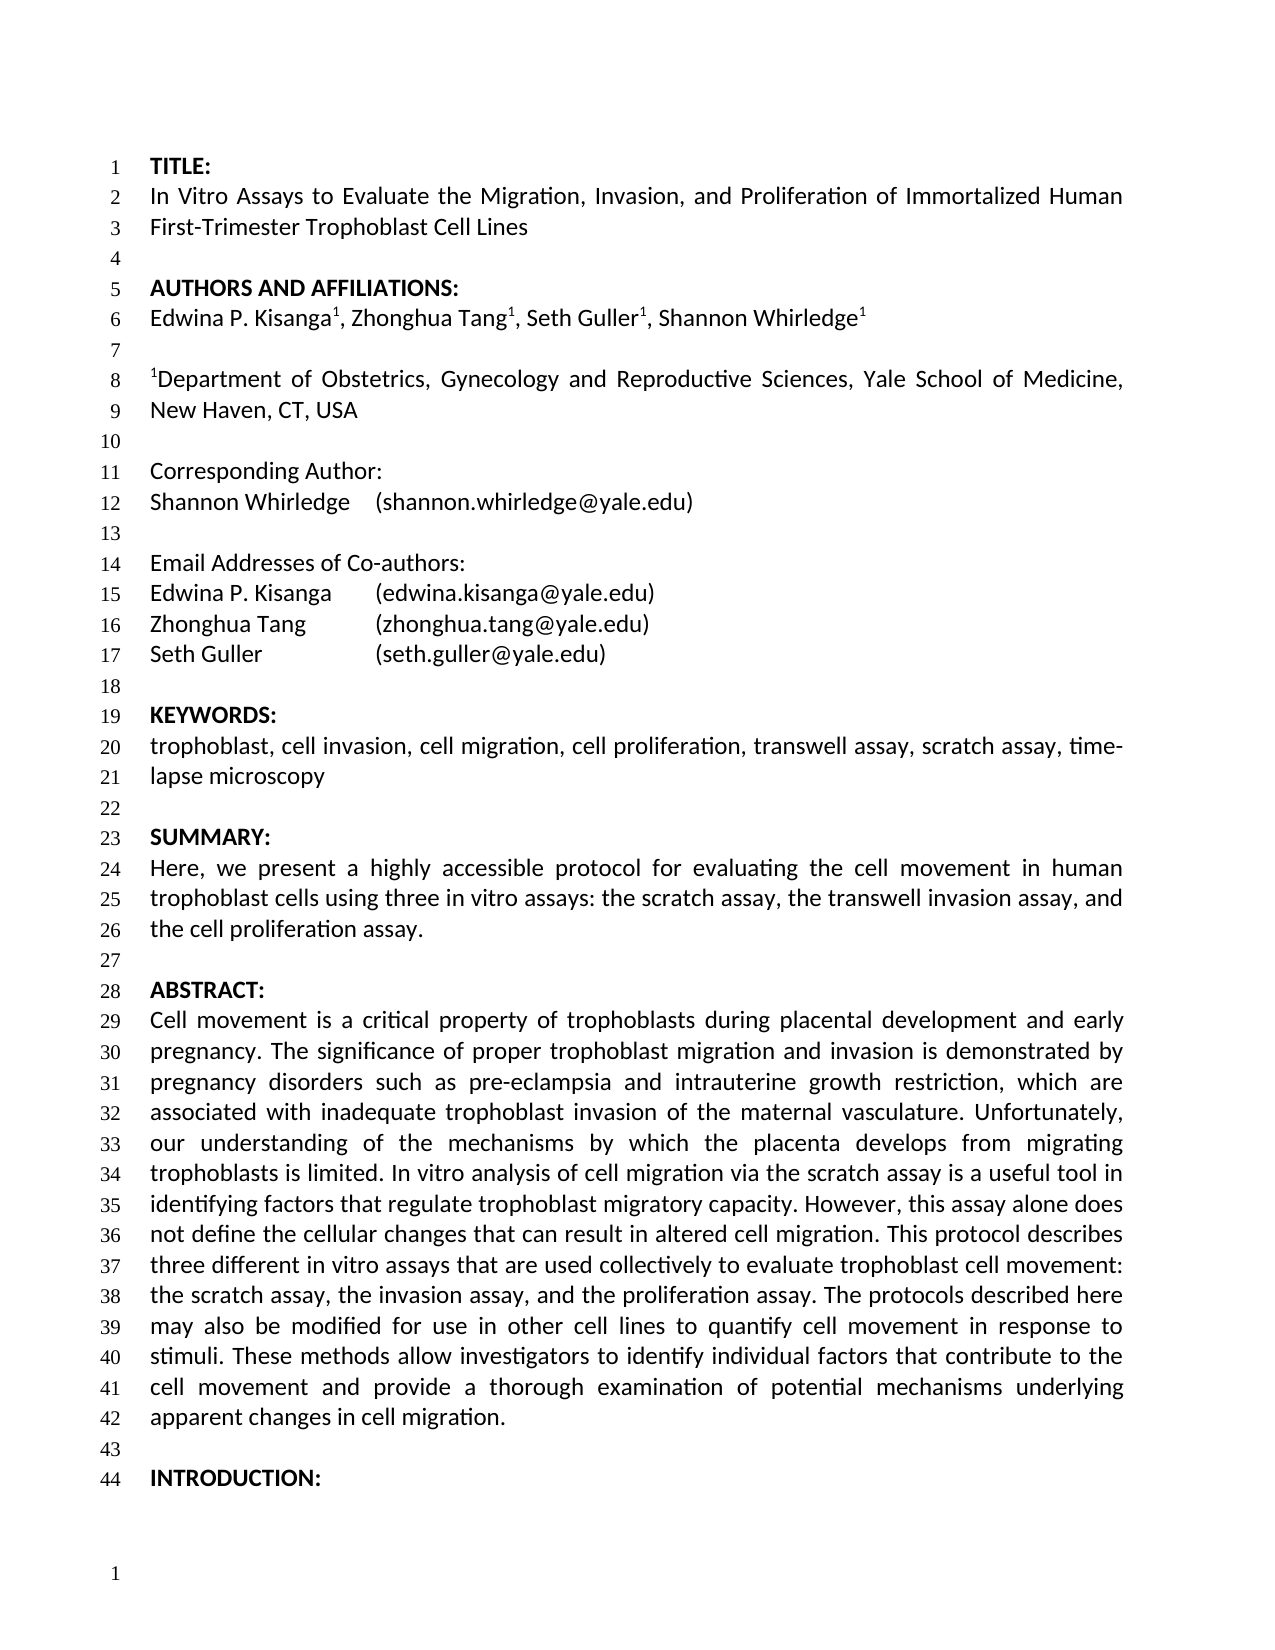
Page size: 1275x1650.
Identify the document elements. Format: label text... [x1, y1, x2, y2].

text KEYWORDS: [150, 699, 1125, 730]
text trophoblast, cell invasion, cell migration, cell proliferation, transwell assay, scratch assay, time-lapse microscopy [150, 730, 1125, 791]
text Seth Guller (seth.guller@yale.edu) [150, 638, 1125, 669]
text AUTHORS AND AFFILIATIONS: [150, 272, 1125, 303]
text In Vitro Assays to Evaluate the Migration, Invasion, and Proliferation of Immortalized Human First-Trimester Trophoblast Cell Lines [150, 181, 1125, 242]
text Email Addresses of Co-authors: [150, 547, 1125, 577]
text 1Department of Obstetrics, Gynecology and Reproductive Sciences, Yale School of Medicine, New Haven, CT, USA [150, 364, 1125, 425]
text Shannon Whirledge (shannon.whirledge@yale.edu) [150, 486, 1125, 516]
text Here, we present a highly accessible protocol for evaluating the cell movement in human trophoblast cells using three in vitro assays: the scratch assay, the transwell invasion assay, and the cell proliferation assay. [150, 852, 1125, 943]
text SUMMARY: [150, 821, 1125, 852]
text Cell movement is a critical property of trophoblasts during placental development and early pregnancy. The significance of proper trophoblast migration and invasion is demonstrated by pregnancy disorders such as pre-eclampsia and intrauterine growth restriction, which are associated with inadequate trophoblast invasion of the maternal vasculature. Unfortunately, our understanding of the mechanisms by which the placenta develops from migrating trophoblasts is limited. In vitro analysis of cell migration via the scratch assay is a useful tool in identifying factors that regulate trophoblast migratory capacity. However, this assay alone does not define the cellular changes that can result in altered cell migration. This protocol describes three different in vitro assays that are used collectively to evaluate trophoblast cell movement: the scratch assay, the invasion assay, and the proliferation assay. The protocols described here may also be modified for use in other cell lines to quantify cell movement in response to stimuli. These methods allow investigators to identify individual factors that contribute to the cell movement and provide a thorough examination of potential mechanisms underlying apparent changes in cell migration. [150, 1004, 1125, 1432]
text Corresponding Author: [150, 455, 1125, 486]
text Zhonghua Tang (zhonghua.tang@yale.edu) [150, 608, 1125, 638]
text INTRODUCTION: [150, 1462, 1125, 1493]
text Edwina P. Kisanga (edwina.kisanga@yale.edu) [150, 577, 1125, 608]
text Edwina P. Kisanga1, Zhonghua Tang1, Seth Guller1, Shannon Whirledge1 [150, 303, 1125, 333]
text ABSTRACT: [150, 974, 1125, 1004]
text TITLE: [150, 150, 1125, 181]
